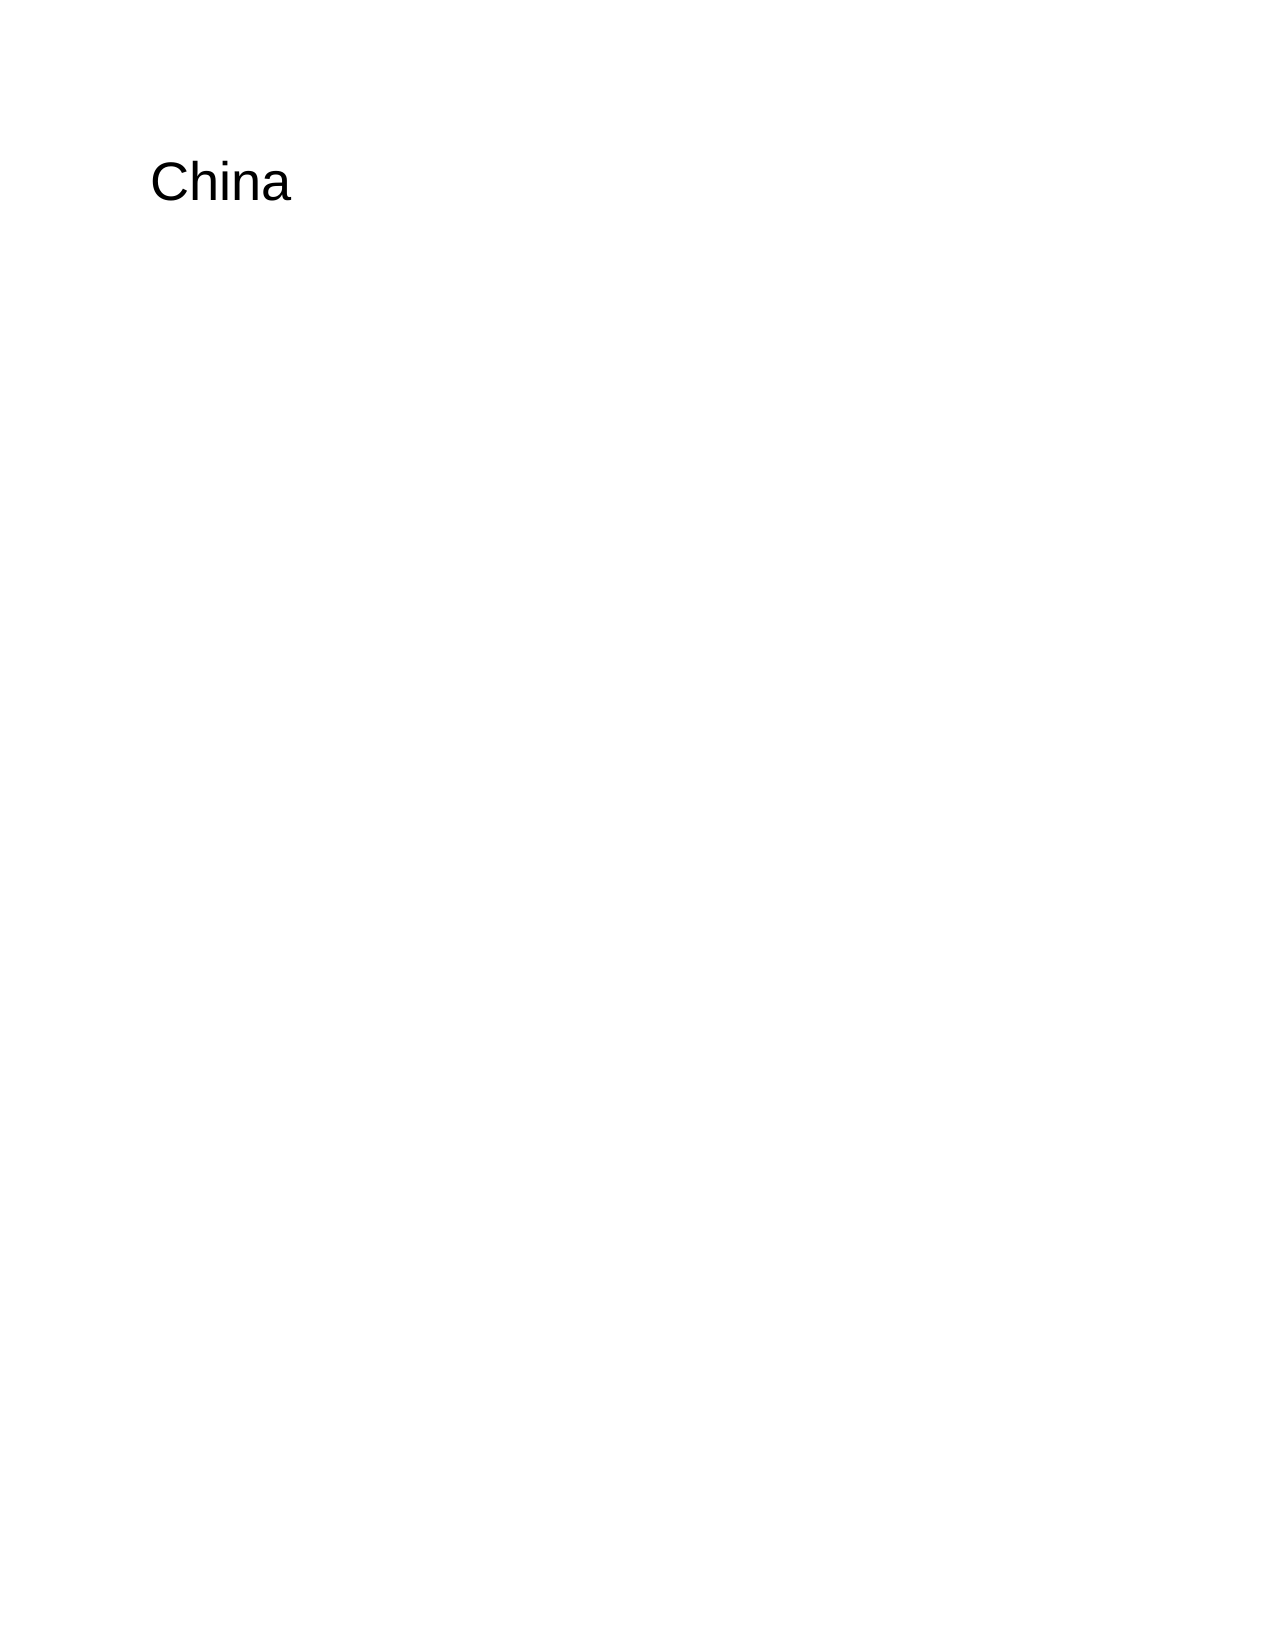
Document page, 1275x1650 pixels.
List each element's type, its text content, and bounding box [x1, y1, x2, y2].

title China [150, 150, 1125, 212]
